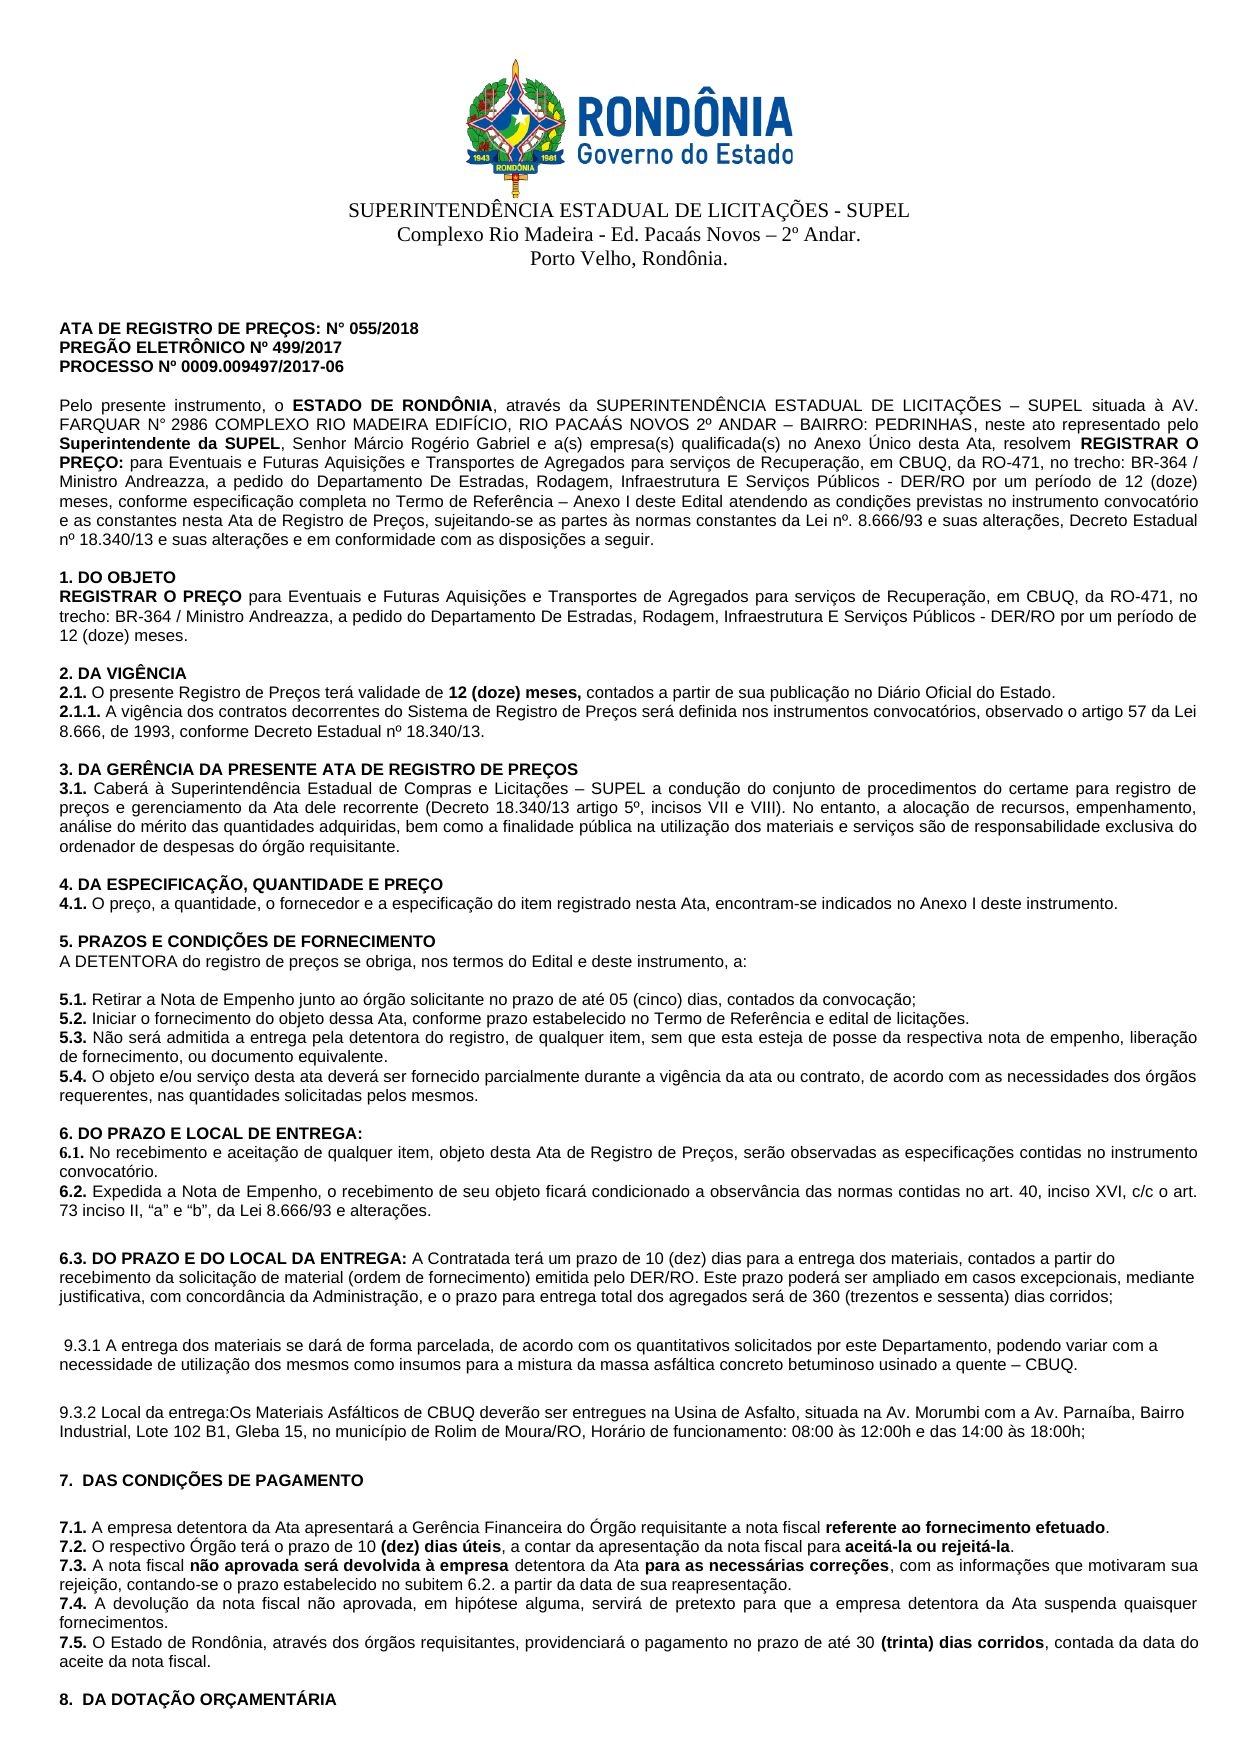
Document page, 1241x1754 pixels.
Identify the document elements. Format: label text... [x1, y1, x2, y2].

text 4.1. O preço, a quantidade, o fornecedor e a especificação do item registrado nesta Ata, encontram-se indicados no Anexo I deste instrumento. [59, 894, 1199, 913]
text 6.1. No recebimento e aceitação de qualquer item, objeto desta Ata de Registro de Preços, serão observadas as especificações contidas no instrumento convocatório. [59, 1143, 1199, 1181]
text 5. PRAZOS E CONDIÇÕES DE FORNECIMENTO [59, 932, 1199, 951]
text PROCESSO Nº 0009.009497/2017-06 [59, 357, 1199, 376]
text 9.3.2 Local da entrega:Os Materiais Asfálticos de CBUQ deverão ser entregues na Usina de Asfalto, situada na Av. Morumbi com a Av. Parnaíba, Bairro Industrial, Lote 102 B1, Gleba 15, no município de Rolim de Moura/RO, Horário de funcionamento: 08:00 às 12:00h e das 14:00 às 18:00h; [59, 1403, 1199, 1441]
text 6. DO PRAZO E LOCAL DE ENTREGA: [59, 1124, 1199, 1143]
text 4. DA ESPECIFICAÇÃO, QUANTIDADE E PREÇO [59, 875, 1199, 894]
text 2. DA VIGÊNCIA [59, 664, 1199, 683]
text 7.3. A nota fiscal não aprovada será devolvida à empresa detentora da Ata para as necessárias correções, com as informações que motivaram sua rejeição, contando-se o prazo estabelecido no subitem 6.2. a partir da data de sua reapresentação. [59, 1556, 1199, 1594]
text 7.4. A devolução da nota fiscal não aprovada, em hipótese alguma, servirá de pretexto para que a empresa detentora da Ata suspenda quaisquer fornecimentos. [59, 1594, 1199, 1632]
text 7. DAS CONDIÇÕES DE PAGAMENTO [59, 1471, 1199, 1490]
text 2.1.1. A vigência dos contratos decorrentes do Sistema de Registro de Preços será definida nos instrumentos convocatórios, observado o artigo 57 da Lei 8.666, de 1993, conforme Decreto Estadual nº 18.340/13. [59, 702, 1199, 741]
text 3.1. Caberá à Superintendência Estadual de Compras e Licitações – SUPEL a condução do conjunto de procedimentos do certame para registro de preços e gerenciamento da Ata dele recorrente (Decreto 18.340/13 artigo 5º, incisos VII e VIII). No entanto, a alocação de recursos, empenhamento, análise do mérito das quantidades adquiridas, bem como a finalidade pública na utilização dos materiais e serviços são de responsabilidade exclusiva do ordenador de despesas do órgão requisitante. [59, 779, 1199, 856]
text 5.3. Não será admitida a entrega pela detentora do registro, de qualquer item, sem que esta esteja de posse da respectiva nota de empenho, liberação de fornecimento, ou documento equivalente. [59, 1028, 1199, 1066]
text ATA DE REGISTRO DE PREÇOS: N° 055/2018 [59, 319, 1199, 338]
text 7.5. O Estado de Rondônia, através dos órgãos requisitantes, providenciará o pagamento no prazo de até 30 (trinta) dias corridos, contada da data do aceite da nota fiscal. [59, 1632, 1199, 1671]
text Pelo presente instrumento, o ESTADO DE RONDÔNIA, através da SUPERINTENDÊNCIA ESTADUAL DE LICITAÇÕES – SUPEL situada à AV. FARQUAR N° 2986 COMPLEXO RIO MADEIRA EDIFÍCIO, RIO PACAÁS NOVOS 2º ANDAR – BAIRRO: PEDRINHAS, neste ato representado pelo Superintendente da SUPEL, Senhor Márcio Rogério Gabriel e a(s) empresa(s) qualificada(s) no Anexo Único desta Ata, resolvem REGISTRAR O PREÇO: para Eventuais e Futuras Aquisições e Transportes de Agregados para serviços de Recuperação, em CBUQ, da RO-471, no trecho: BR-364 / Ministro Andreazza, a pedido do Departamento De Estradas, Rodagem, Infraestrutura E Serviços Públicos - DER/RO por um período de 12 (doze) meses, conforme especificação completa no Termo de Referência – Anexo I deste Edital atendendo as condições previstas no instrumento convocatório e as constantes nesta Ata de Registro de Preços, sujeitando-se as partes às normas constantes da Lei nº. 8.666/93 e suas alterações, Decreto Estadual nº 18.340/13 e suas alterações e em conformidade com as disposições a seguir. [59, 396, 1199, 549]
text Porto Velho, Rondônia. [59, 246, 1199, 270]
text 1. DO OBJETO [59, 568, 1199, 587]
text 7.1. A empresa detentora da Ata apresentará a Gerência Financeira do Órgão requisitante a nota fiscal referente ao fornecimento efetuado. [59, 1517, 1199, 1537]
text 2.1. O presente Registro de Preços terá validade de 12 (doze) meses, contados a partir de sua publicação no Diário Oficial do Estado. [59, 683, 1199, 702]
text PREGÃO ELETRÔNICO Nº 499/2017 [59, 338, 1199, 357]
text 5.2. Iniciar o fornecimento do objeto dessa Ata, conforme prazo estabelecido no Termo de Referência e edital de licitações. [59, 1009, 1199, 1028]
text REGISTRAR O PREÇO para Eventuais e Futuras Aquisições e Transportes de Agregados para serviços de Recuperação, em CBUQ, da RO-471, no trecho: BR-364 / Ministro Andreazza, a pedido do Departamento De Estradas, Rodagem, Infraestrutura E Serviços Públicos - DER/RO por um período de 12 (doze) meses. [59, 587, 1199, 645]
text 5.1. Retirar a Nota de Empenho junto ao órgão solicitante no prazo de até 05 (cinco) dias, contados da convocação; [59, 990, 1199, 1009]
text 9.3.1 A entrega dos materiais se dará de forma parcelada, de acordo com os quantitativos solicitados por este Departamento, podendo variar com a necessidade de utilização dos mesmos como insumos para a mistura da massa asfáltica concreto betuminoso usinado a quente – CBUQ. [59, 1336, 1199, 1374]
text Complexo Rio Madeira - Ed. Pacaás Novos – 2º Andar. [59, 222, 1199, 246]
text A DETENTORA do registro de preços se obriga, nos termos do Edital e deste instrumento, a: [59, 951, 1199, 971]
text 7.2. O respectivo Órgão terá o prazo de 10 (dez) dias úteis, a contar da apresentação da nota fiscal para aceitá-la ou rejeitá-la. [59, 1537, 1199, 1556]
text 5.4. O objeto e/ou serviço desta ata deverá ser fornecido parcialmente durante a vigência da ata ou contrato, de acordo com as necessidades dos órgãos requerentes, nas quantidades solicitadas pelos mesmos. [59, 1066, 1199, 1105]
text 8. DA DOTAÇÃO ORÇAMENTÁRIA [59, 1690, 1199, 1709]
text SUPERINTENDÊNCIA ESTADUAL DE LICITAÇÕES - SUPEL [59, 198, 1199, 222]
picture [465, 59, 793, 198]
text 6.2. Expedida a Nota de Empenho, o recebimento de seu objeto ficará condicionado a observância das normas contidas no art. 40, inciso XVI, c/c o art. 73 inciso II, “a” e “b”, da Lei 8.666/93 e alterações. [59, 1181, 1199, 1220]
text 6.3. DO PRAZO E DO LOCAL DA ENTREGA: A Contratada terá um prazo de 10 (dez) dias para a entrega dos materiais, contados a partir do recebimento da solicitação de material (ordem de fornecimento) emitida pelo DER/RO. Este prazo poderá ser ampliado em casos excepcionais, mediante justificativa, com concordância da Administração, e o prazo para entrega total dos agregados será de 360 (trezentos e sessenta) dias corridos; [59, 1249, 1199, 1306]
text 3. DA GERÊNCIA DA PRESENTE ATA DE REGISTRO DE PREÇOS [59, 760, 1199, 779]
